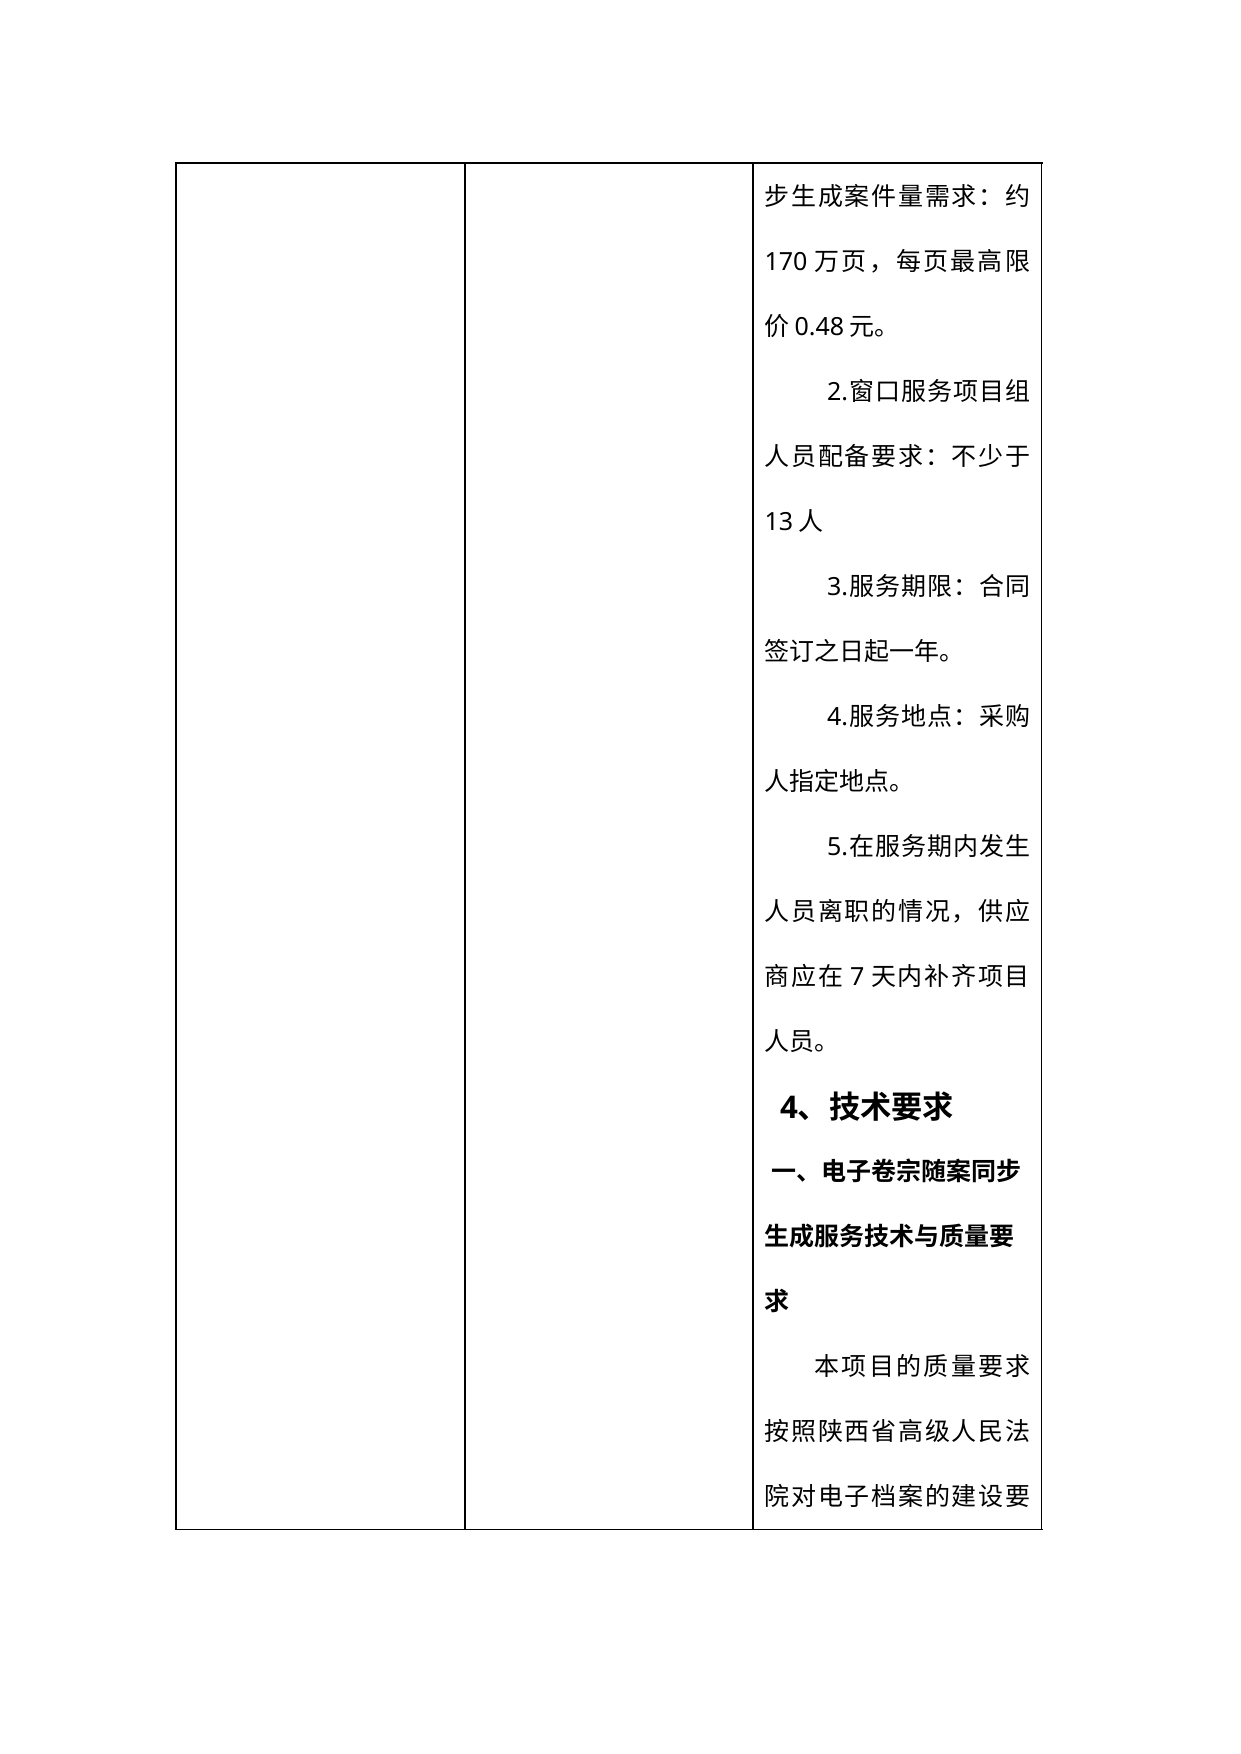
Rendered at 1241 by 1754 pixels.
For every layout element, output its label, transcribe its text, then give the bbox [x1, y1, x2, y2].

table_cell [754, 164, 1041, 1528]
table_cell [466, 164, 752, 1528]
table_cell 1 [177, 164, 464, 1528]
